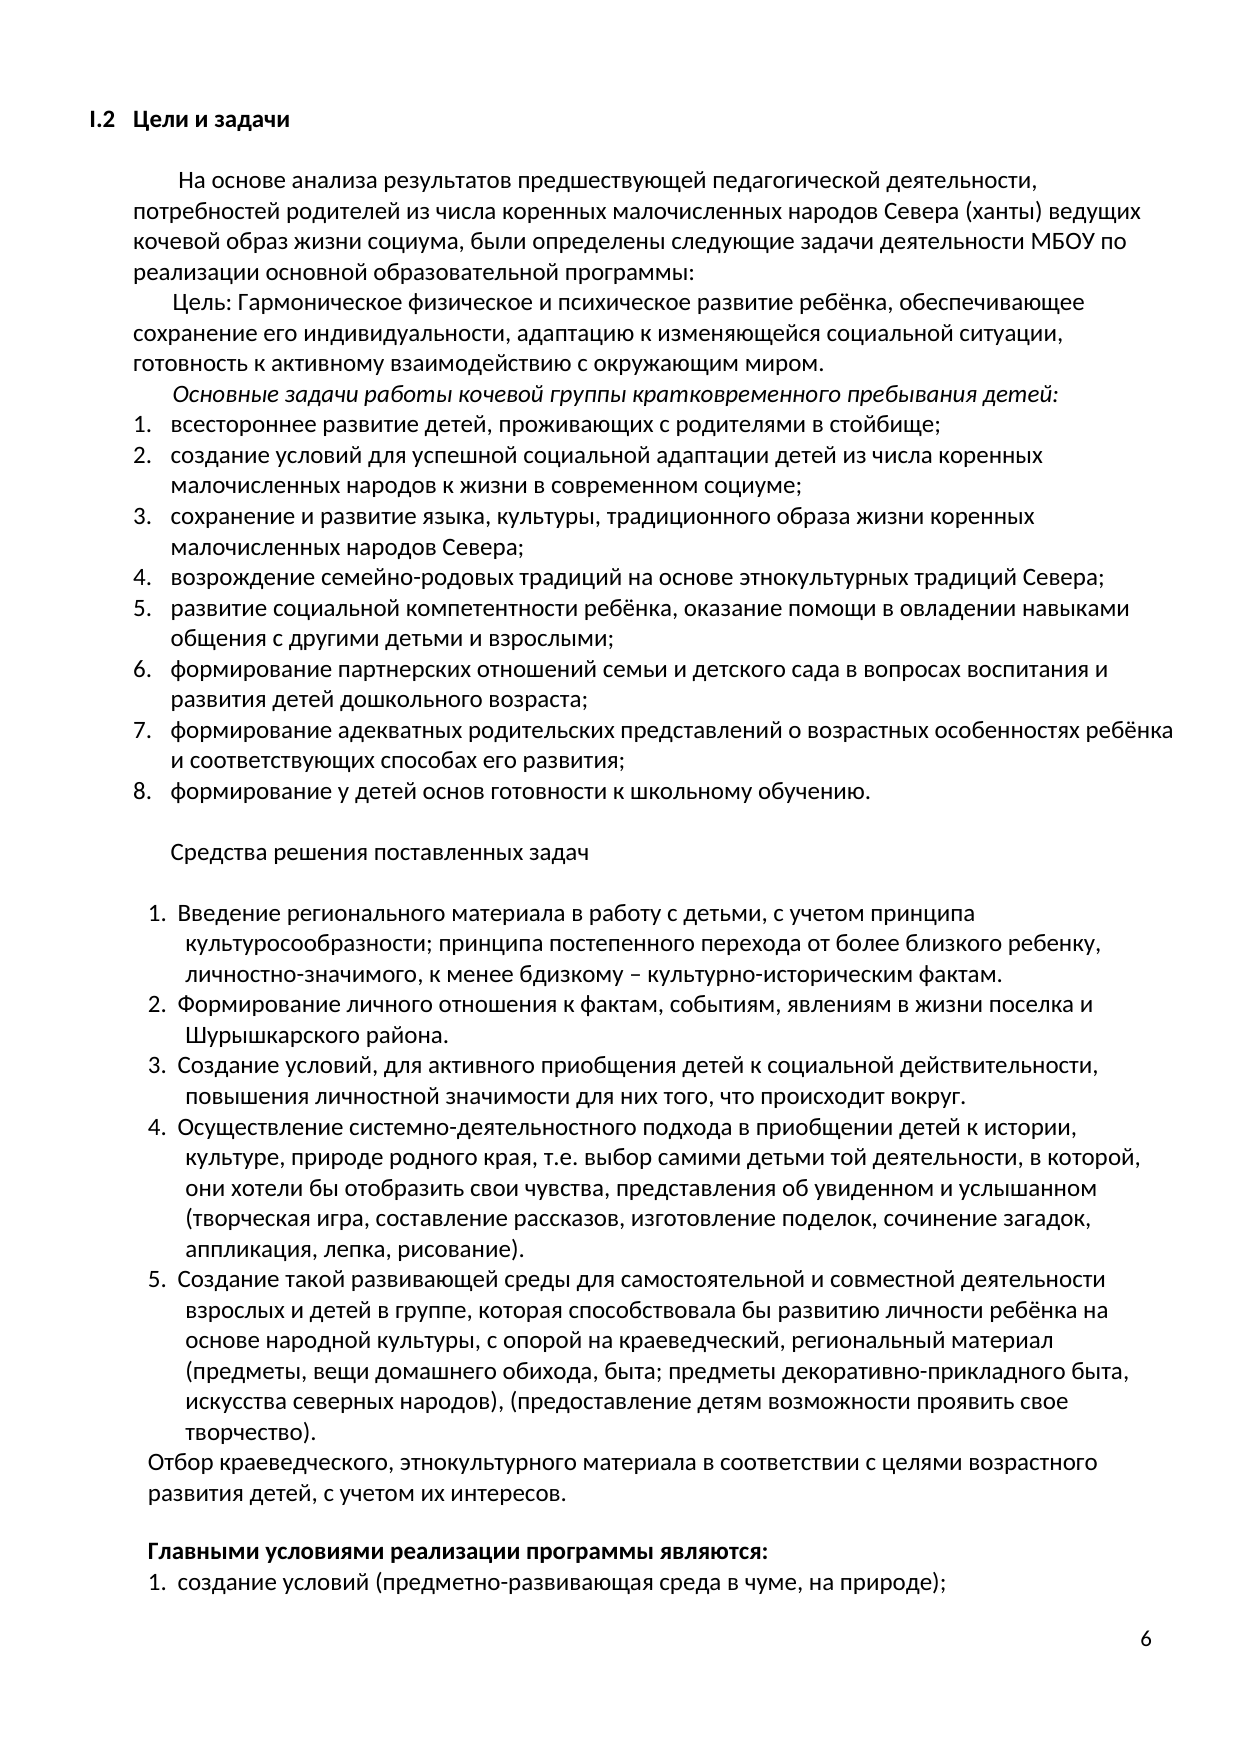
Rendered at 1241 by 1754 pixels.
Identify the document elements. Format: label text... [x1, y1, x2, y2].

list Основные задачи работы кочевой группы кратковременного пребывания детей: [133, 378, 1181, 409]
list формирование адекватных родительских представлений о возрастных особенностях ребёнка и соответствующих способах его развития; [133, 714, 1181, 775]
list На основе анализа результатов предшествующей педагогической деятельности, потребностей родителей из числа коренных малочисленных народов Севера (ханты) ведущих кочевой образ жизни социума, были определены следующие задачи деятельности МБОУ по реализации основной образовательной программы: [133, 164, 1181, 287]
list возрождение семейно-родовых традиций на основе этнокультурных традиций Севера; [133, 561, 1181, 592]
list Цели и задачи [89, 103, 1181, 134]
text Отбор краеведческого, этнокультурного материала в соответствии с целями возрастного развития детей, с учетом их интересов. [148, 1446, 1181, 1507]
list развитие социальной компетентности ребёнка, оказание помощи в овладении навыками общения с другими детьми и взрослыми; [133, 592, 1181, 653]
list Осуществление системно-деятельностного подхода в приобщении детей к истории, культуре, природе родного края, т.е. выбор самими детьми той деятельности, в которой, они хотели бы отобразить свои чувства, представления об увиденном и услышанном (творческая игра, составление рассказов, изготовление поделок, сочинение загадок, аппликация, лепка, рисование). [148, 1111, 1181, 1263]
text Главными условиями реализации программы являются: [148, 1535, 1181, 1566]
list всестороннее развитие детей, проживающих с родителями в стойбище; [133, 409, 1181, 439]
list формирование у детей основ готовности к школьному обучению. [133, 775, 1181, 805]
list Средства решения поставленных задач [170, 836, 1181, 866]
list Создание такой развивающей среды для самостоятельной и совместной деятельности взрослых и детей в группе, которая способствовала бы развитию личности ребёнка на основе народной культуры, с опорой на краеведческий, региональный материал (предметы, вещи домашнего обихода, быта; предметы декоративно-прикладного быта, искусства северных народов), (предоставление детям возможности проявить свое творчество). [148, 1263, 1181, 1446]
list сохранение и развитие языка, культуры, традиционного образа жизни коренных малочисленных народов Севера; [133, 500, 1181, 561]
list Создание условий, для активного приобщения детей к социальной действительности, повышения личностной значимости для них того, что происходит вокруг. [148, 1049, 1181, 1111]
list Формирование личного отношения к фактам, событиям, явлениям в жизни поселка и Шурышкарского района. [148, 988, 1181, 1049]
list формирование партнерских отношений семьи и детского сада в вопросах воспитания и развития детей дошкольного возраста; [133, 653, 1181, 714]
list Цель: Гармоническое физическое и психическое развитие ребёнка, обеспечивающее сохранение его индивидуальности, адаптацию к изменяющейся социальной ситуации, готовность к активному взаимодействию с окружающим миром. [133, 287, 1181, 378]
list создание условий для успешной социальной адаптации детей из числа коренных малочисленных народов к жизни в современном социуме; [133, 439, 1181, 500]
list Введение регионального материала в работу с детьми, с учетом принципа культуросообразности; принципа постепенного перехода от более близкого ребенку, личностно-значимого, к менее бдизкому – культурно-историческим фактам. [148, 897, 1181, 988]
list создание условий (предметно-развивающая среда в чуме, на природе); [148, 1566, 1181, 1596]
